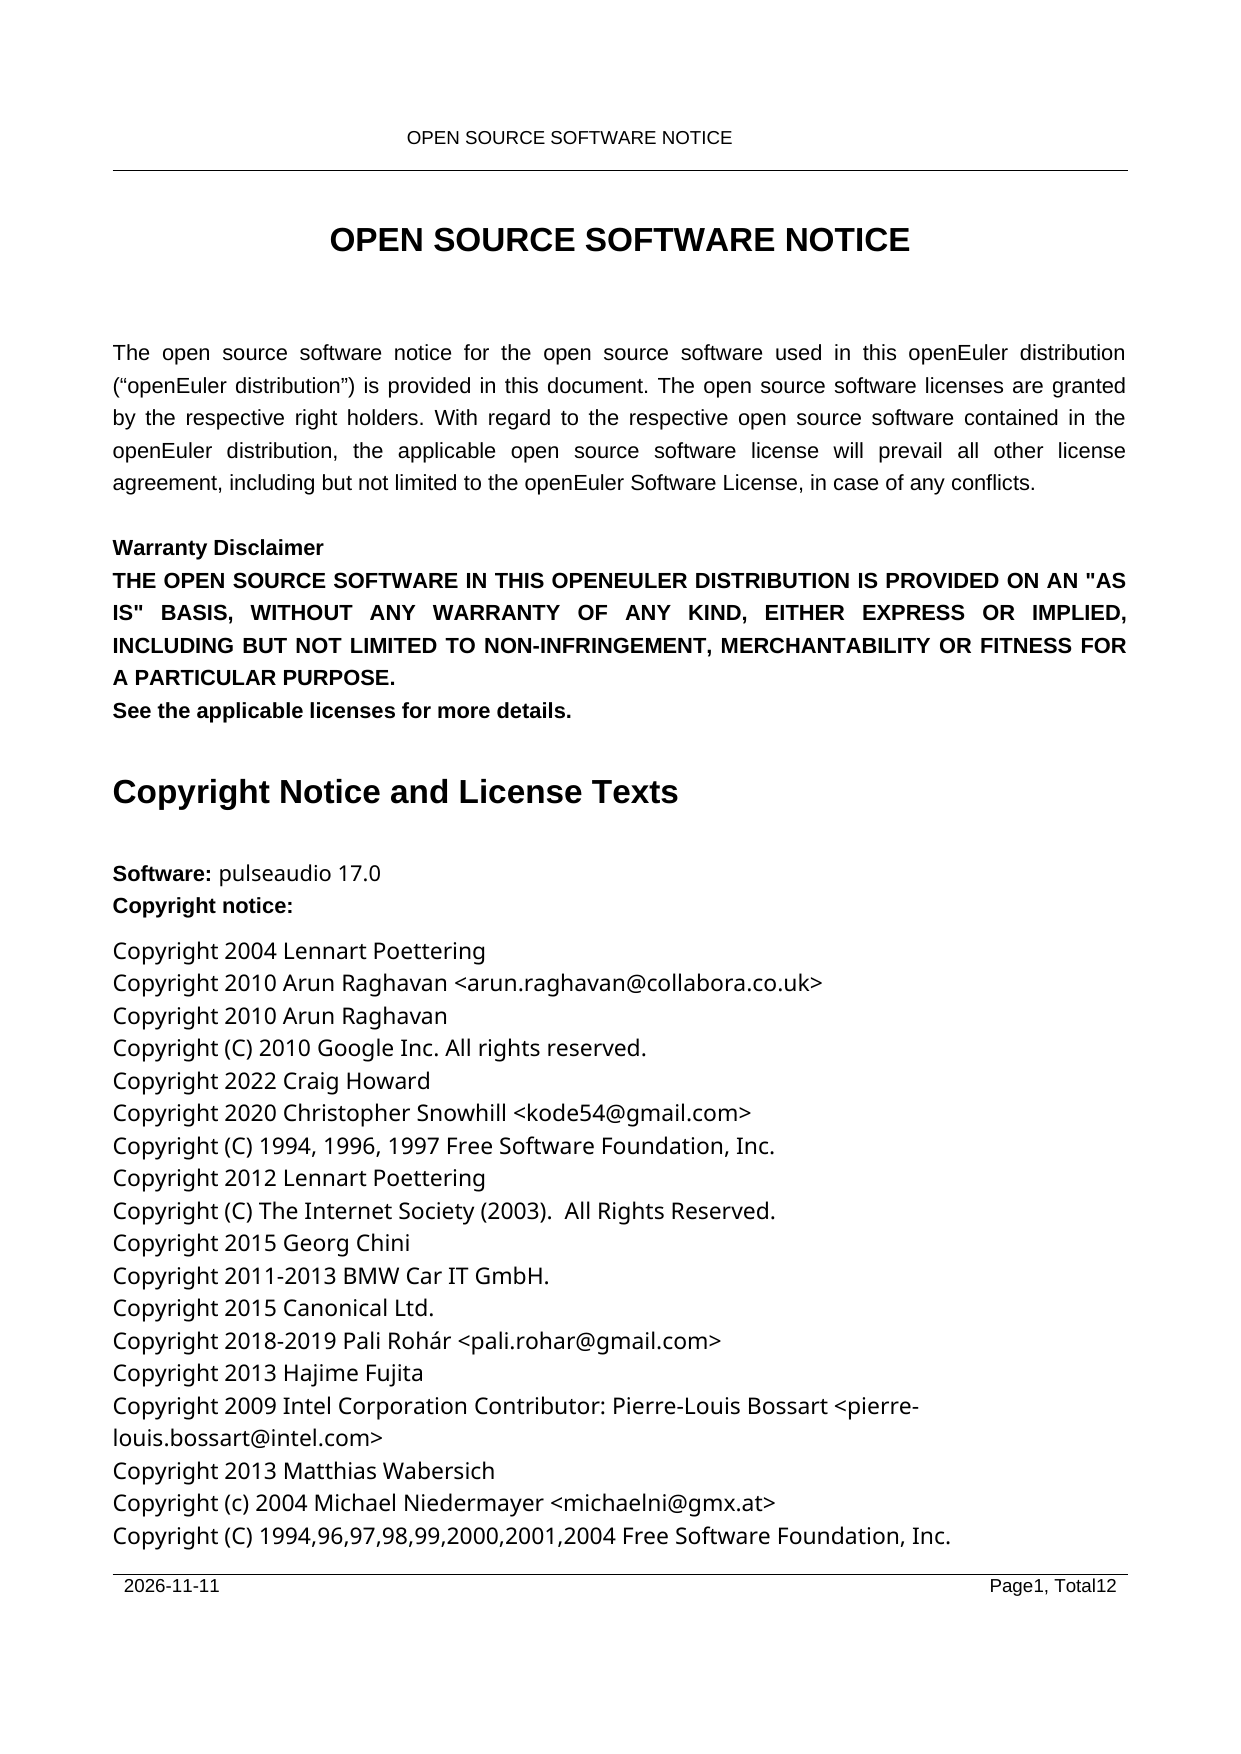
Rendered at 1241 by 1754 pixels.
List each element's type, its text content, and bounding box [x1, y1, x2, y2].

text OPEN SOURCE SOFTWARE NOTICE [112, 206, 1128, 271]
title Software: pulseaudio 17.0 [112, 856, 1128, 889]
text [112, 934, 1128, 1551]
text The open source software notice for the open source software used in this openEuler distribution (“openEuler distribution”) is provided in this document. The open source software licenses are granted by the respective right holders. With regard to the respective open source software contained in the openEuler distribution, the applicable open source software license will prevail all other license agreement, including but not limited to the openEuler Software License, in case of any conflicts. [112, 336, 1128, 499]
text Copyright Notice and License Texts [112, 759, 1128, 824]
text Copyright notice: [112, 889, 1128, 921]
text Warranty Disclaimer [112, 531, 1128, 564]
text THE OPEN SOURCE SOFTWARE IN THIS OPENEULER DISTRIBUTION IS PROVIDED ON AN "AS IS" BASIS, WITHOUT ANY WARRANTY OF ANY KIND, EITHER EXPRESS OR IMPLIED, INCLUDING BUT NOT LIMITED TO NON-INFRINGEMENT, MERCHANTABILITY OR FITNESS FOR A PARTICULAR PURPOSE. See the applicable licenses for more details. [112, 564, 1128, 726]
